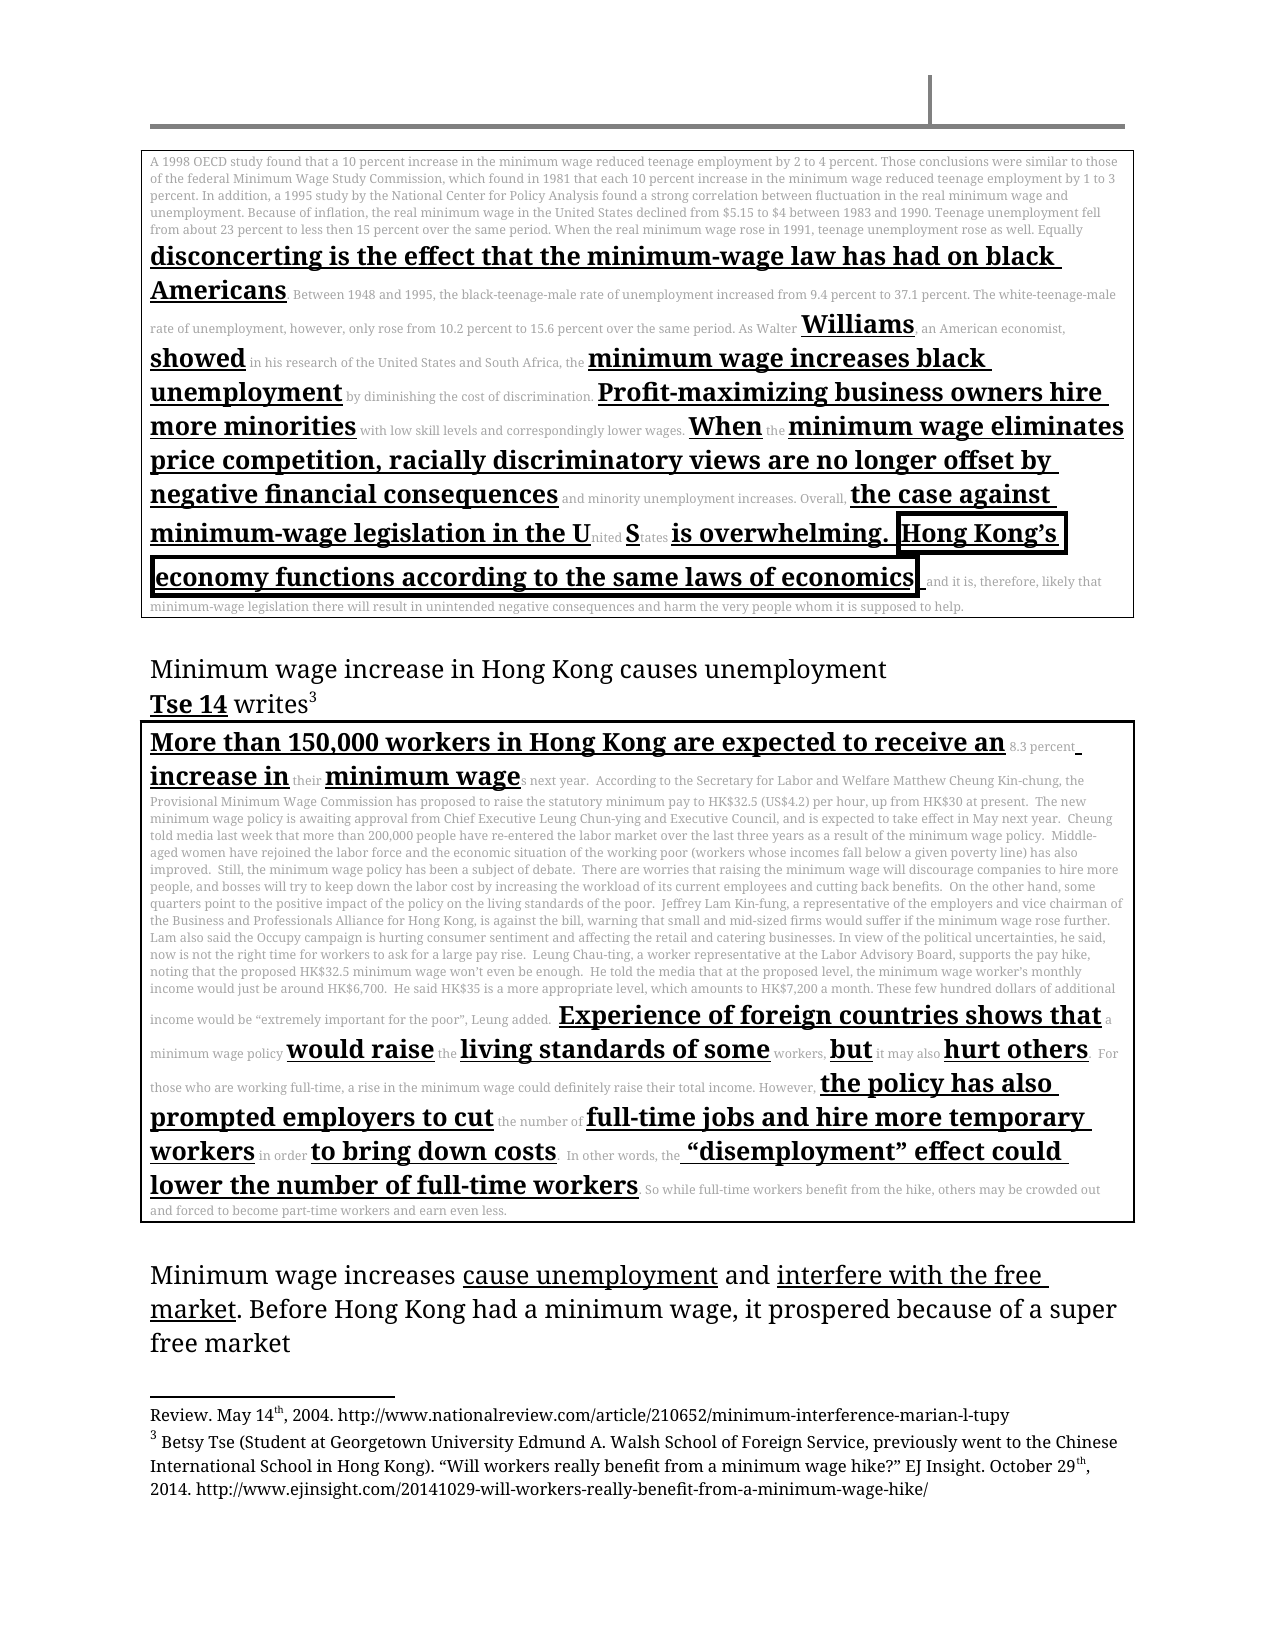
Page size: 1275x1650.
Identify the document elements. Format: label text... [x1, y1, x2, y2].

text More than 150,000 workers in Hong Kong are expected to receive an 8.3 percent increase in their minimum wages next year. According to the Secretary for Labor and Welfare Matthew Cheung Kin-chung, the Provisional Minimum Wage Commission has proposed to raise the statutory minimum pay to HK$32.5 (US$4.2) per hour, up from HK$30 at present. The new minimum wage policy is awaiting approval from Chief Executive Leung Chun-ying and Executive Council, and is expected to take effect in May next year. Cheung told media last week that more than 200,000 people have re-entered the labor market over the last three years as a result of the minimum wage policy. Middle-aged women have rejoined the labor force and the economic situation of the working poor (workers whose incomes fall below a given poverty line) has also improved. Still, the minimum wage policy has been a subject of debate. There are worries that raising the minimum wage will discourage companies to hire more people, and bosses will try to keep down the labor cost by increasing the workload of its current employees and cutting back benefits. On the other hand, some quarters point to the positive impact of the policy on the living standards of the poor. Jeffrey Lam Kin-fung, a representative of the employers and vice chairman of the Business and Professionals Alliance for Hong Kong, is against the bill, warning that small and mid-sized firms would suffer if the minimum wage rose further. Lam also said the Occupy campaign is hurting consumer sentiment and affecting the retail and catering businesses. In view of the political uncertainties, he said, now is not the right time for workers to ask for a large pay rise. Leung Chau-ting, a worker representative at the Labor Advisory Board, supports the pay hike, noting that the proposed HK$32.5 minimum wage won’t even be enough. He told the media that at the proposed level, the minimum wage worker’s monthly income would just be around HK$6,700. He said HK$35 is a more appropriate level, which amounts to HK$7,200 a month. These few hundred dollars of additional income would be “extremely important for the poor”, Leung added. Experience of foreign countries shows that a minimum wage policy would raise the living standards of some workers, but it may also hurt others. For those who are working full-time, a rise in the minimum wage could definitely raise their total income. However, the policy has also prompted employers to cut the number of full-time jobs and hire more temporary workers in order to bring down costs. In other words, the “disemployment” effect could lower the number of full-time workers. So while full-time workers benefit from the hike, others may be crowded out and forced to become part-time workers and earn even less. [142, 723, 1133, 1221]
text Tse 14 writes [150, 686, 1125, 720]
text Minimum wage increase in Hong Kong causes unemployment [150, 652, 1125, 686]
text Minimum wage increases cause unemployment and interfere with the free market. Before Hong Kong had a minimum wage, it prospered because of a super free market [150, 1257, 1125, 1359]
text A 1998 OECD study found that a 10 percent increase in the minimum wage reduced teenage employment by 2 to 4 percent. Those conclusions were similar to those of the federal Minimum Wage Study Commission, which found in 1981 that each 10 percent increase in the minimum wage reduced teenage employment by 1 to 3 percent. In addition, a 1995 study by the National Center for Policy Analysis found a strong correlation between fluctuation in the real minimum wage and unemployment. Because of inflation, the real minimum wage in the United States declined from $5.15 to $4 between 1983 and 1990. Teenage unemployment fell from about 23 percent to less then 15 percent over the same period. When the real minimum wage rose in 1991, teenage unemployment rose as well. Equally disconcerting is the effect that the minimum-wage law has had on black Americans. Between 1948 and 1995, the black-teenage-male rate of unemployment increased from 9.4 percent to 37.1 percent. The white-teenage-male rate of unemployment, however, only rose from 10.2 percent to 15.6 percent over the same period. As Walter Williams, an American economist, showed in his research of the United States and South Africa, the minimum wage increases black unemployment by diminishing the cost of discrimination. Profit-maximizing business owners hire more minorities with low skill levels and correspondingly lower wages. When the minimum wage eliminates price competition, racially discriminatory views are no longer offset by negative financial consequences and minority unemployment increases. Overall, the case against minimum-wage legislation in the United States is overwhelming. Hong Kong’s economy functions according to the same laws of economics and it is, therefore, likely that minimum-wage legislation there will result in unintended negative consequences and harm the very people whom it is supposed to help. [142, 151, 1133, 617]
